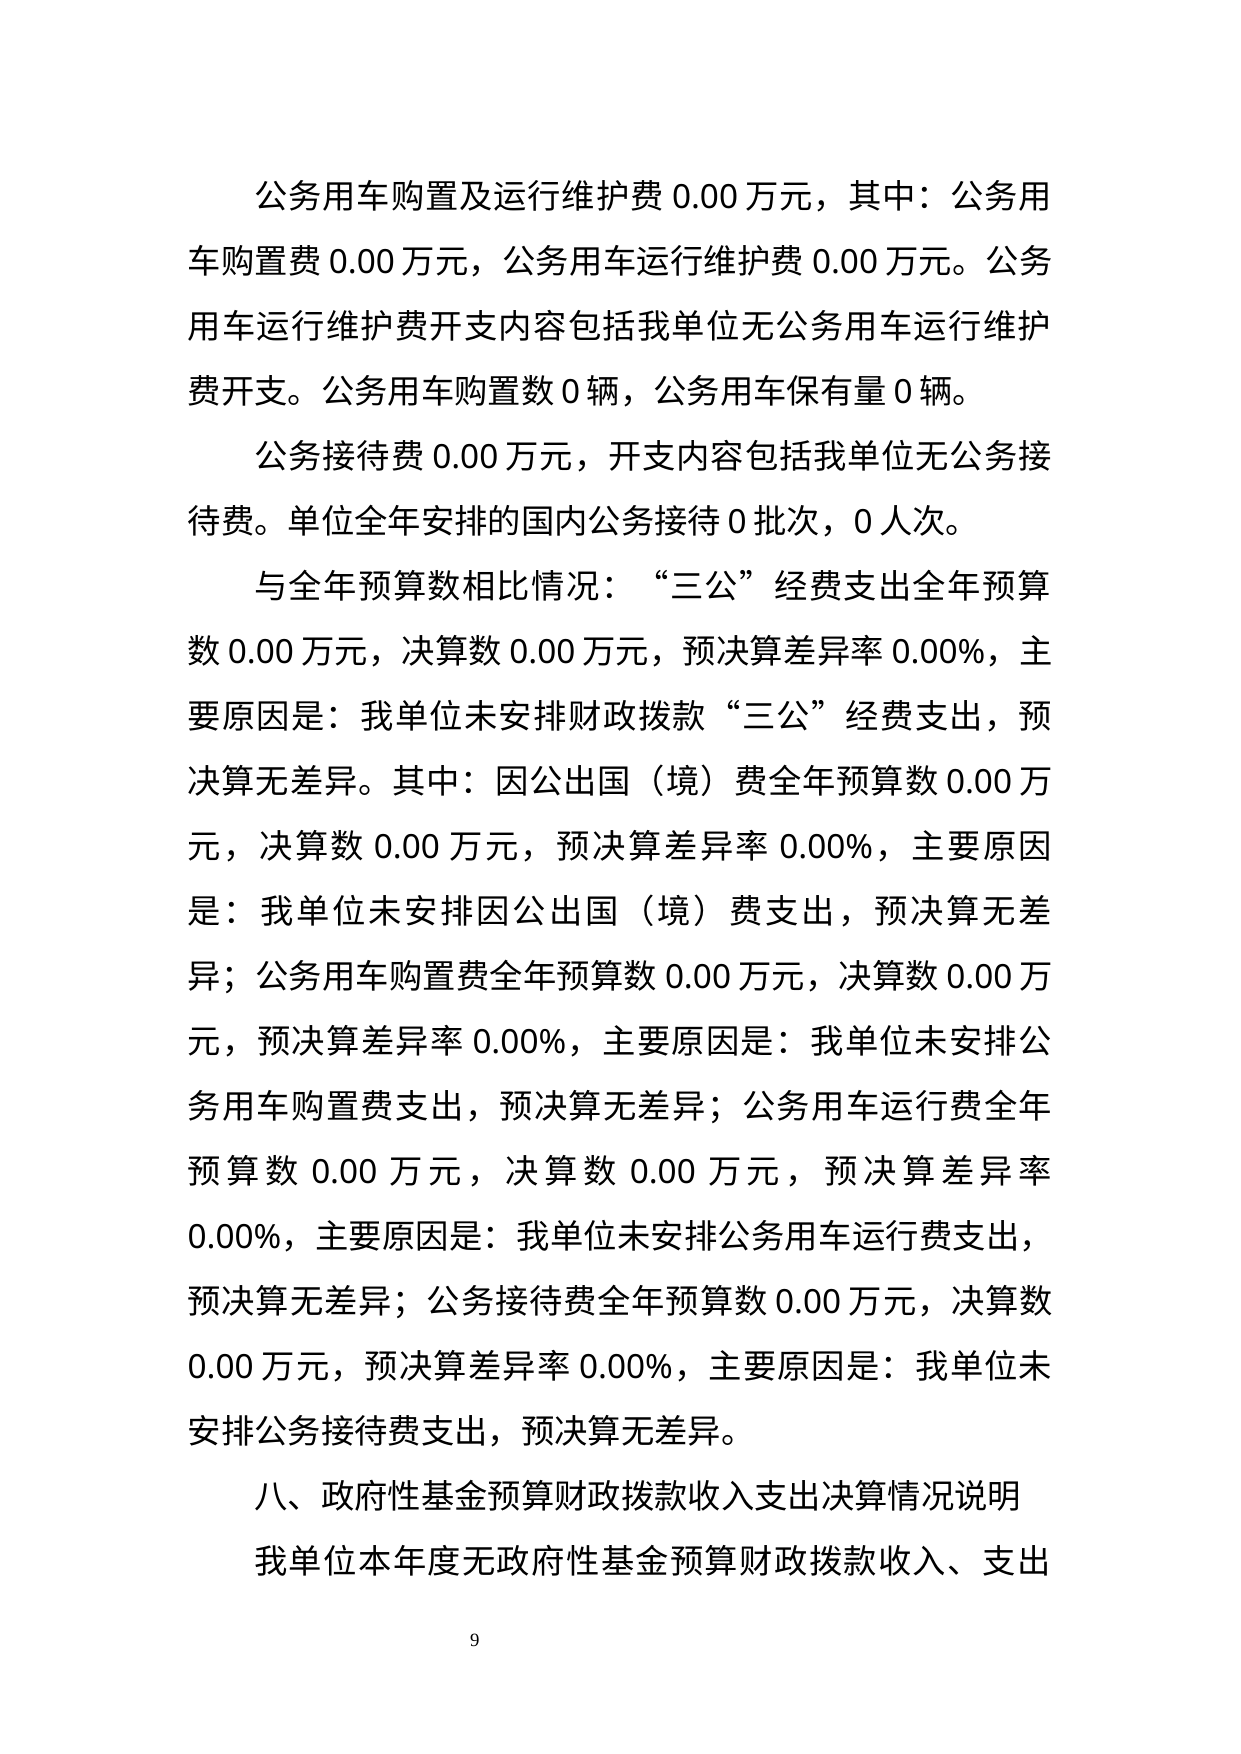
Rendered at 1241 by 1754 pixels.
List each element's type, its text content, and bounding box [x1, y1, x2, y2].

text 公务用车购置及运行维护费0.00万元，其中：公务用车购置费0.00万元，公务用车运行维护费0.00万元。公务用车运行维护费开支内容包括我单位无公务用车运行维护费开支。公务用车购置数0辆，公务用车保有量0辆。 [187, 162, 1053, 422]
text 与全年预算数相比情况：“三公”经费支出全年预算数0.00万元，决算数0.00万元，预决算差异率0.00%，主要原因是：我单位未安排财政拨款“三公”经费支出，预决算无差异。其中：因公出国（境）费全年预算数0.00万元，决算数0.00万元，预决算差异率0.00%，主要原因是：我单位未安排因公出国（境）费支出，预决算无差异；公务用车购置费全年预算数0.00万元，决算数0.00万元，预决算差异率0.00%，主要原因是：我单位未安排公务用车购置费支出，预决算无差异；公务用车运行费全年预算数0.00万元，决算数0.00万元，预决算差异率0.00%，主要原因是：我单位未安排公务用车运行费支出，预决算无差异；公务接待费全年预算数0.00万元，决算数0.00万元，预决算差异率0.00%，主要原因是：我单位未安排公务接待费支出，预决算无差异。 [187, 552, 1053, 1462]
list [187, 1527, 1053, 1592]
text 公务接待费0.00万元，开支内容包括我单位无公务接待费。单位全年安排的国内公务接待0批次，0人次。 [187, 422, 1053, 552]
text 八、政府性基金预算财政拨款收入支出决算情况说明 [187, 1462, 1053, 1527]
